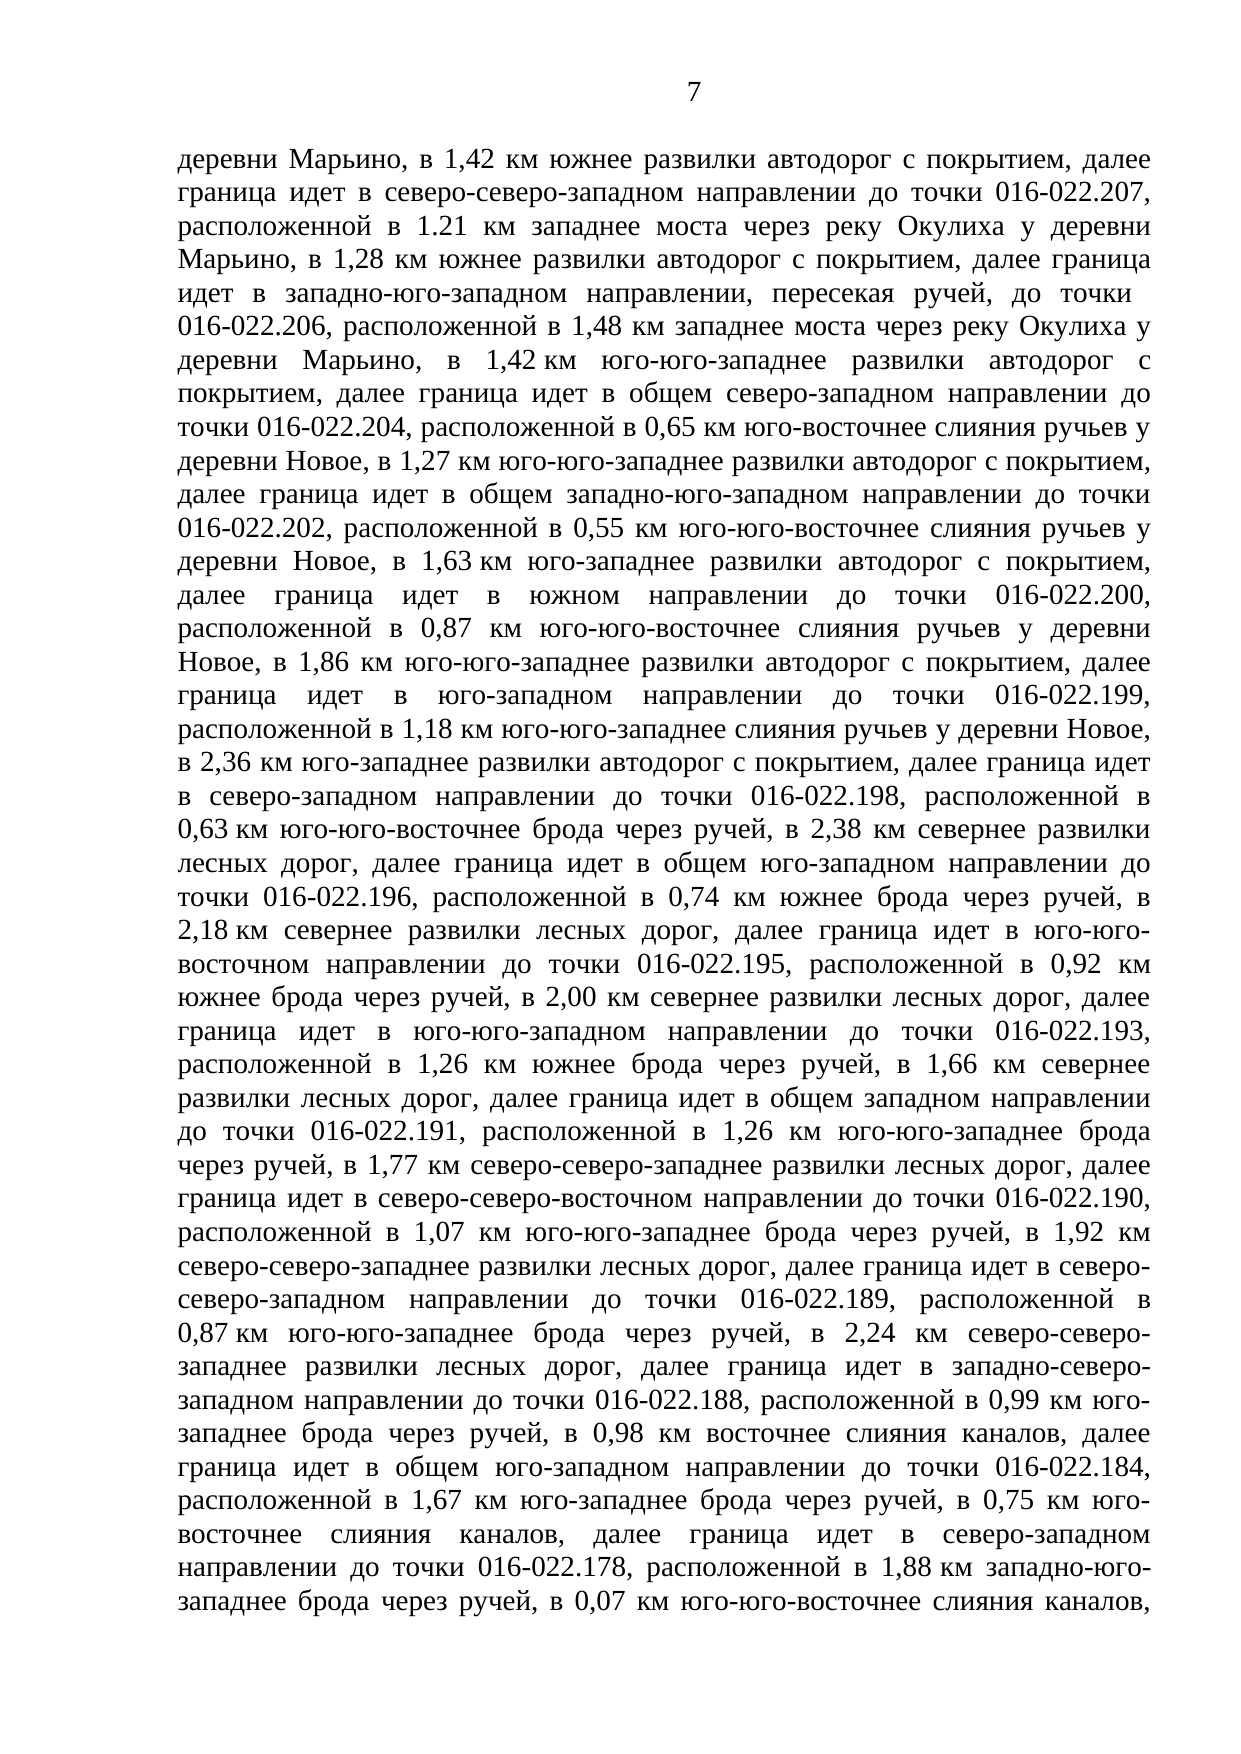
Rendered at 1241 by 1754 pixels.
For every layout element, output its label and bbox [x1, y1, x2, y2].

text [177, 141, 1152, 1617]
